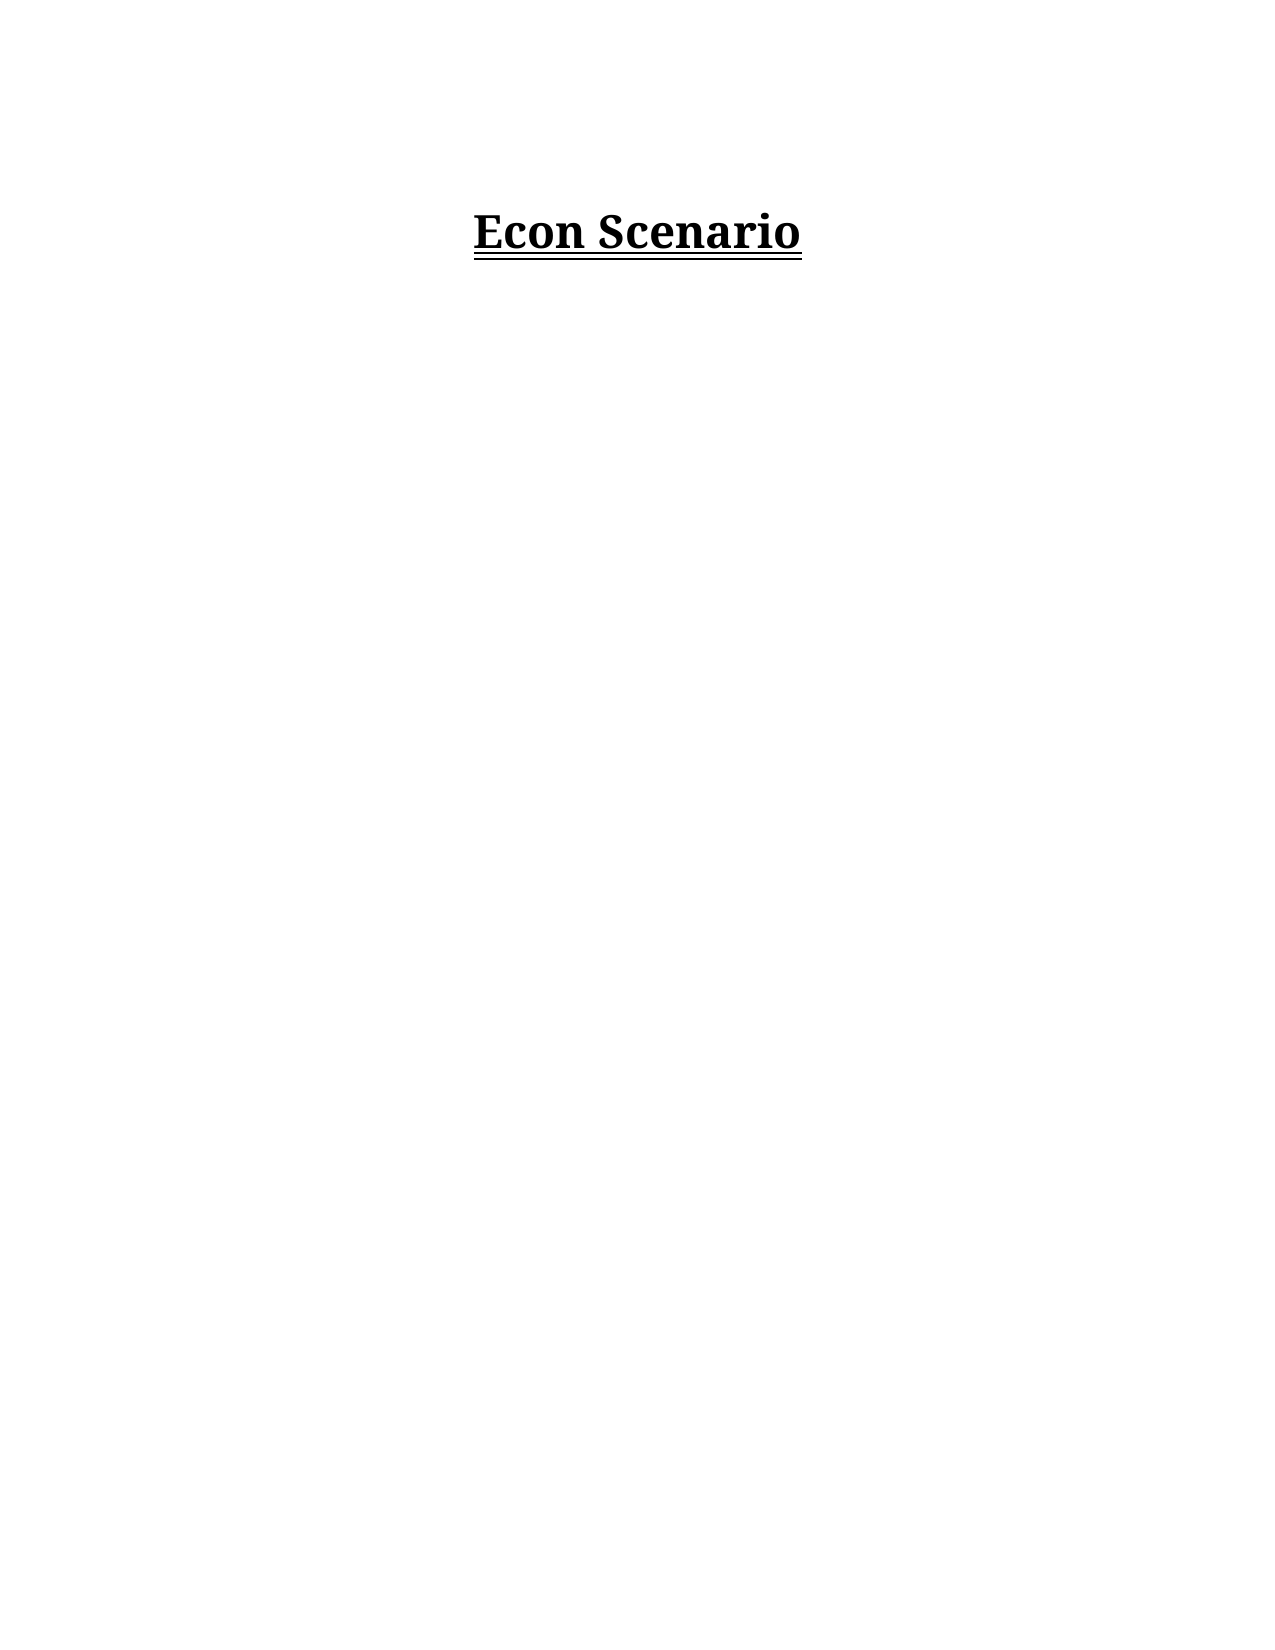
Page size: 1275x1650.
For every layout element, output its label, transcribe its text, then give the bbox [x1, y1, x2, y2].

subtitle Econ Scenario [150, 200, 1125, 262]
